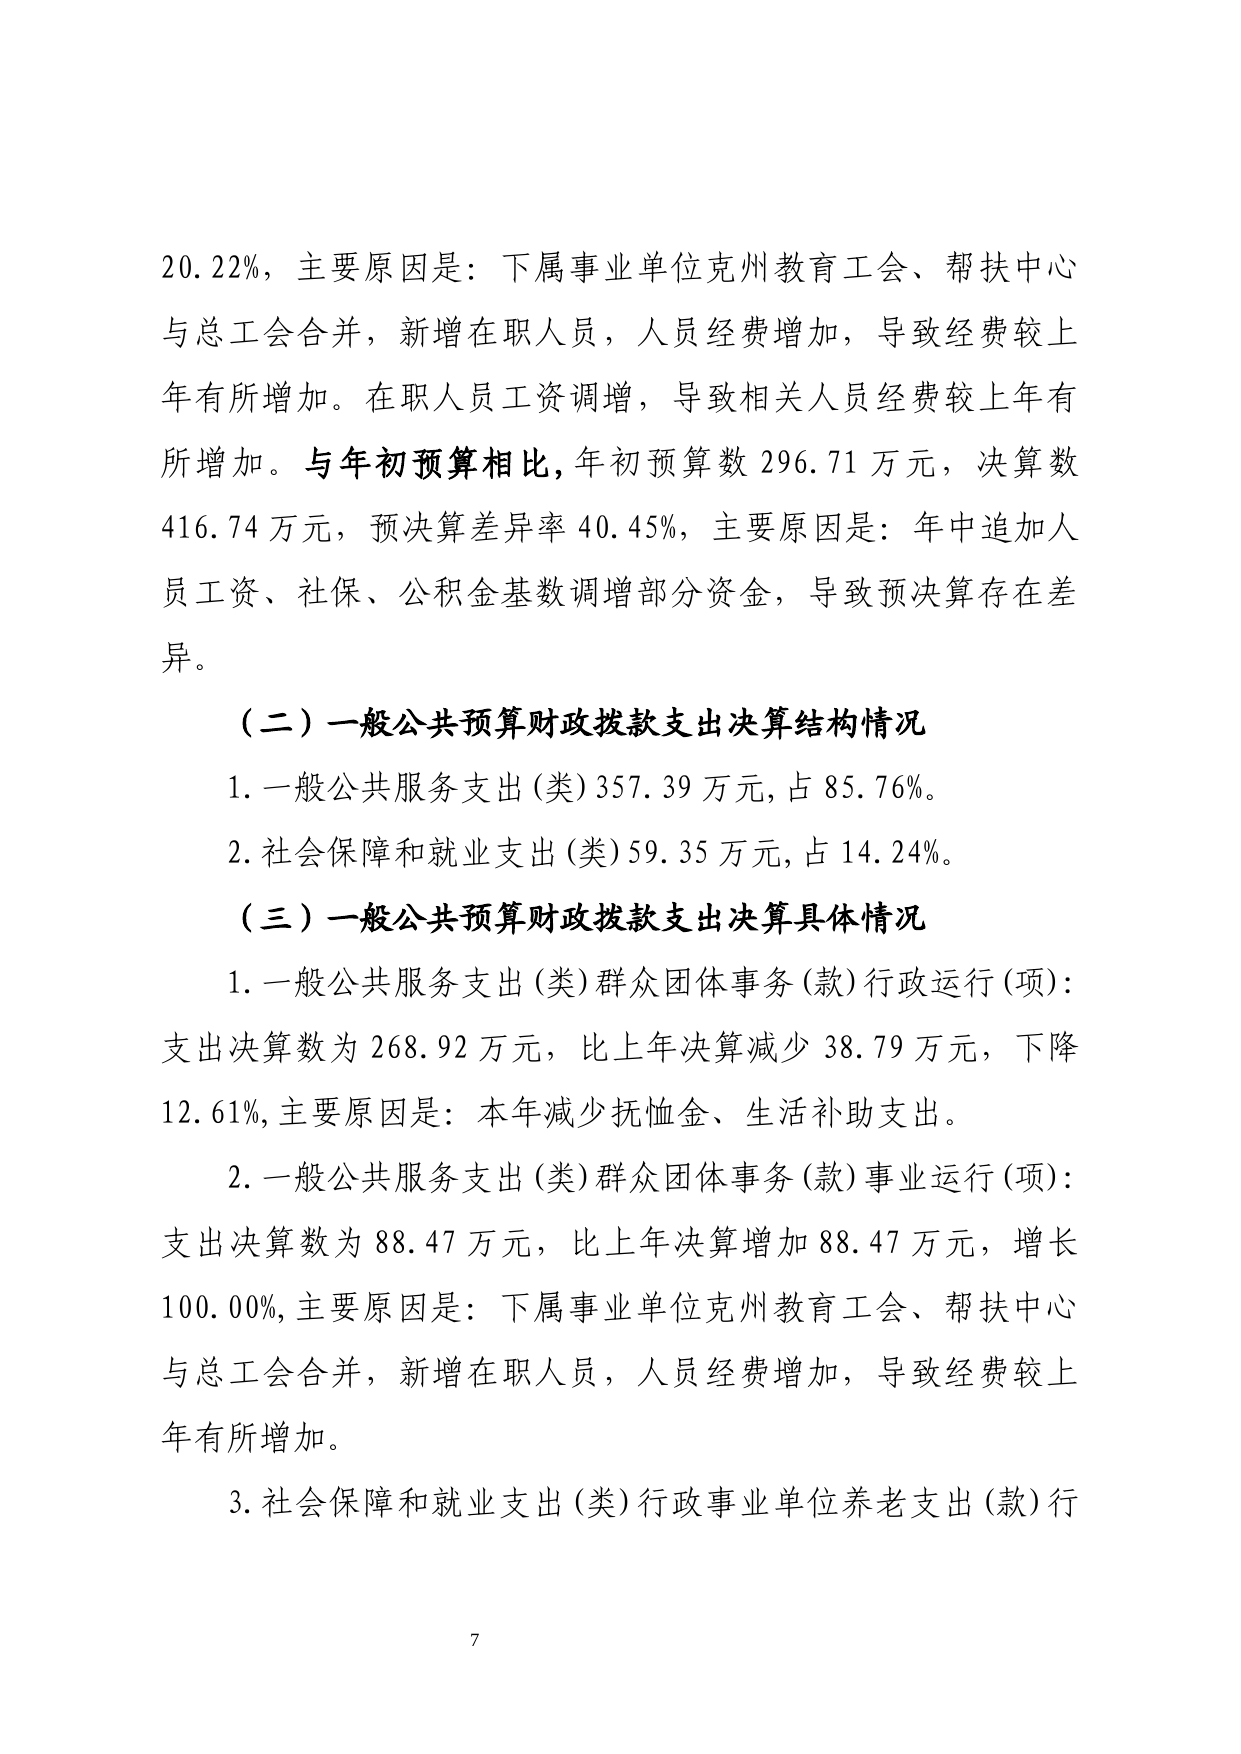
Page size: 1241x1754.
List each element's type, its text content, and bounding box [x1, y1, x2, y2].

text 1.一般公共服务支出(类)357.39万元,占85.76%。 [159, 753, 1081, 818]
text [159, 233, 1081, 688]
text 1.一般公共服务支出(类)群众团体事务(款)行政运行(项):支出决算数为268.92万元，比上年决算减少38.79万元，下降12.61%,主要原因是：本年减少抚恤金、生活补助支出。 [159, 948, 1081, 1143]
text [159, 1468, 1081, 1533]
text （二）一般公共预算财政拨款支出决算结构情况 [159, 688, 1081, 753]
text （三）一般公共预算财政拨款支出决算具体情况 [159, 883, 1081, 948]
text 2.社会保障和就业支出(类)59.35万元,占14.24%。 [159, 818, 1081, 883]
text 2.一般公共服务支出(类)群众团体事务(款)事业运行(项):支出决算数为88.47万元，比上年决算增加88.47万元，增长100.00%,主要原因是：下属事业单位克州教育工会、帮扶中心与总工会合并，新增在职人员，人员经费增加，导致经费较上年有所增加。 [159, 1143, 1081, 1468]
